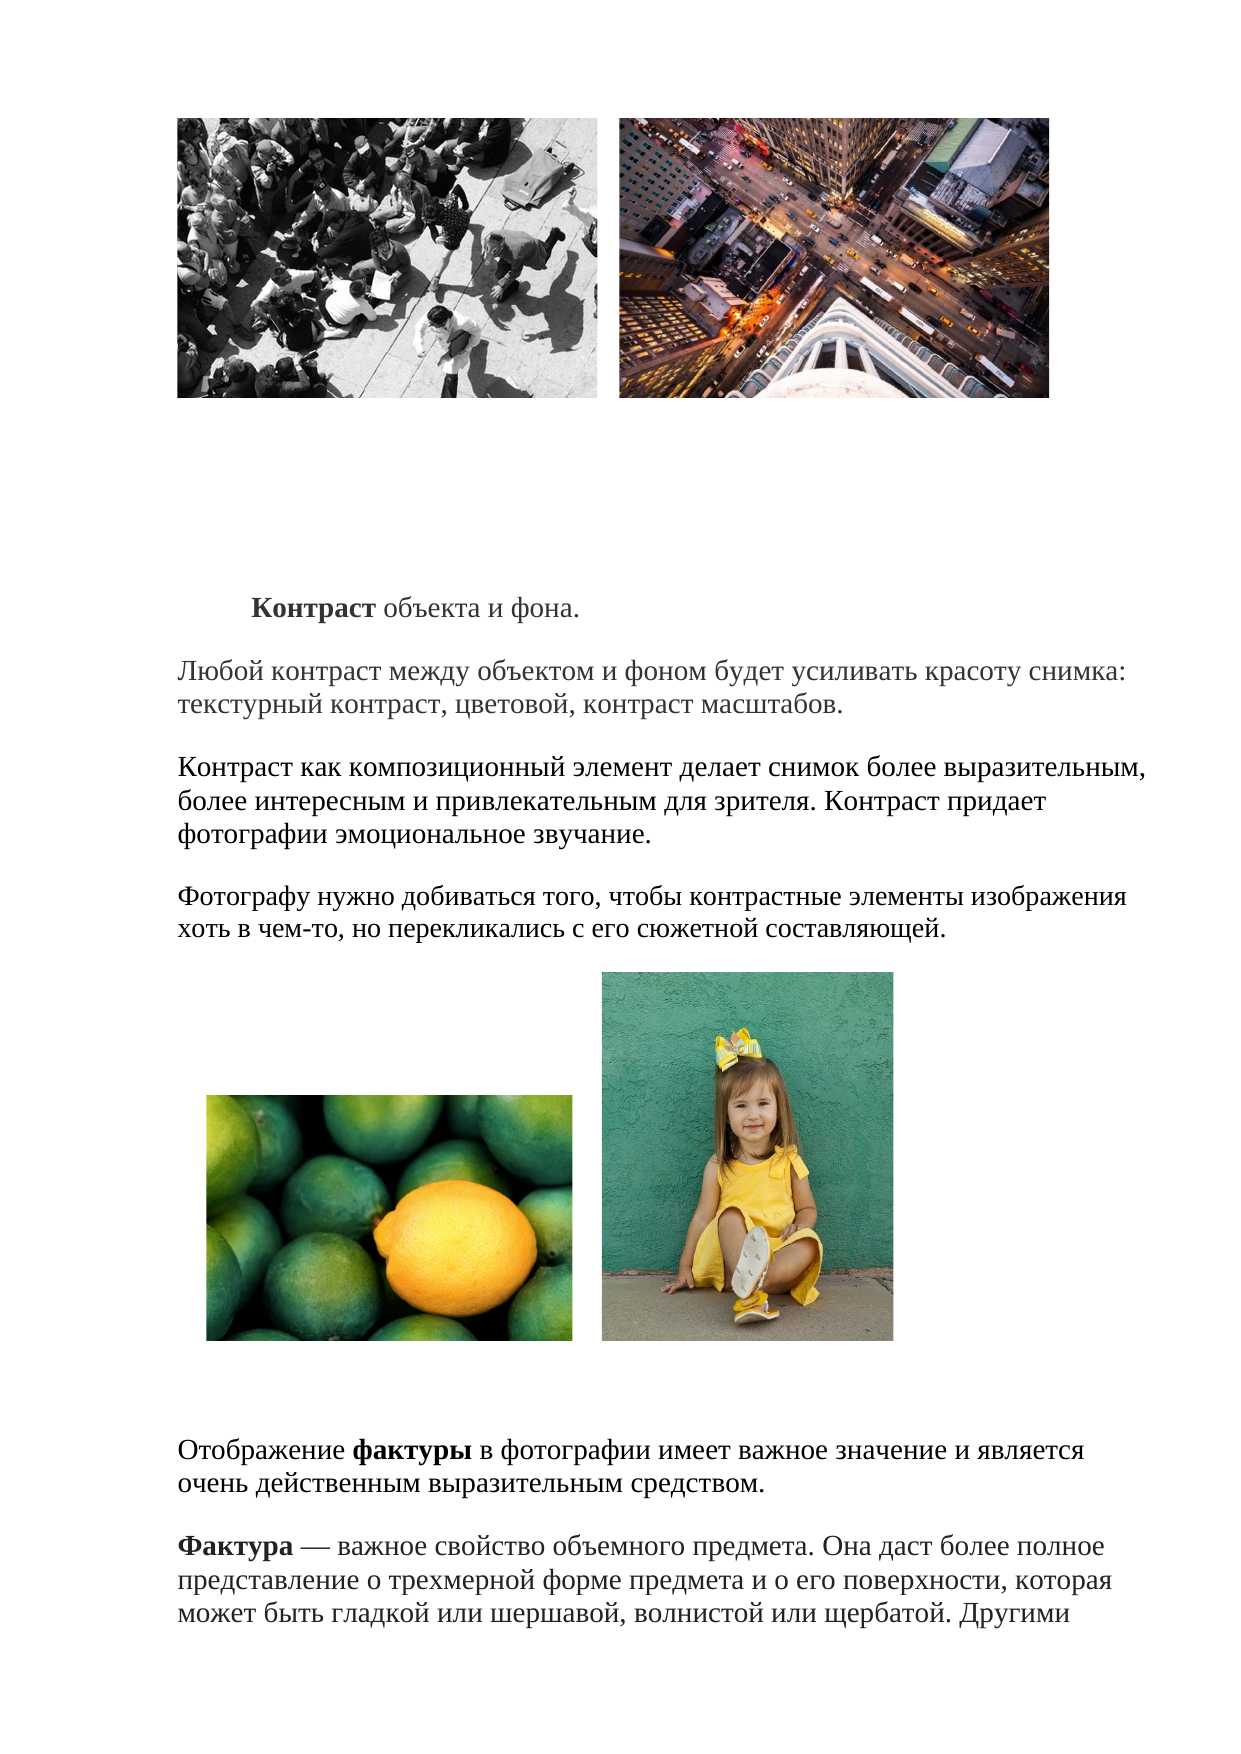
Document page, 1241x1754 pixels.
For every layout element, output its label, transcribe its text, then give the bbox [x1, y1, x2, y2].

picture [601, 972, 894, 1341]
picture [206, 1095, 573, 1341]
text Отображение фактуры в фотографии имеет важное значение и является очень действенным выразительным средством. [177, 1432, 1152, 1499]
text Любой контраст между объектом и фоном будет усиливать красоту снимка: текстурный контраст, цветовой, контраст масштабов. [177, 653, 1152, 720]
subtitle Контраст объекта и фона. [177, 590, 1152, 624]
text Фотографу нужно добиваться того, чтобы контрастные элементы изображения хоть в чем-то, но перекликались с его сюжетной составляющей. [177, 879, 1152, 944]
text Контраст как композиционный элемент делает снимок более выразительным, более интересным и привлекательным для зрителя. Контраст придает фотографии эмоциональное звучание. [177, 749, 1152, 850]
picture [177, 118, 598, 398]
picture [619, 118, 1050, 398]
